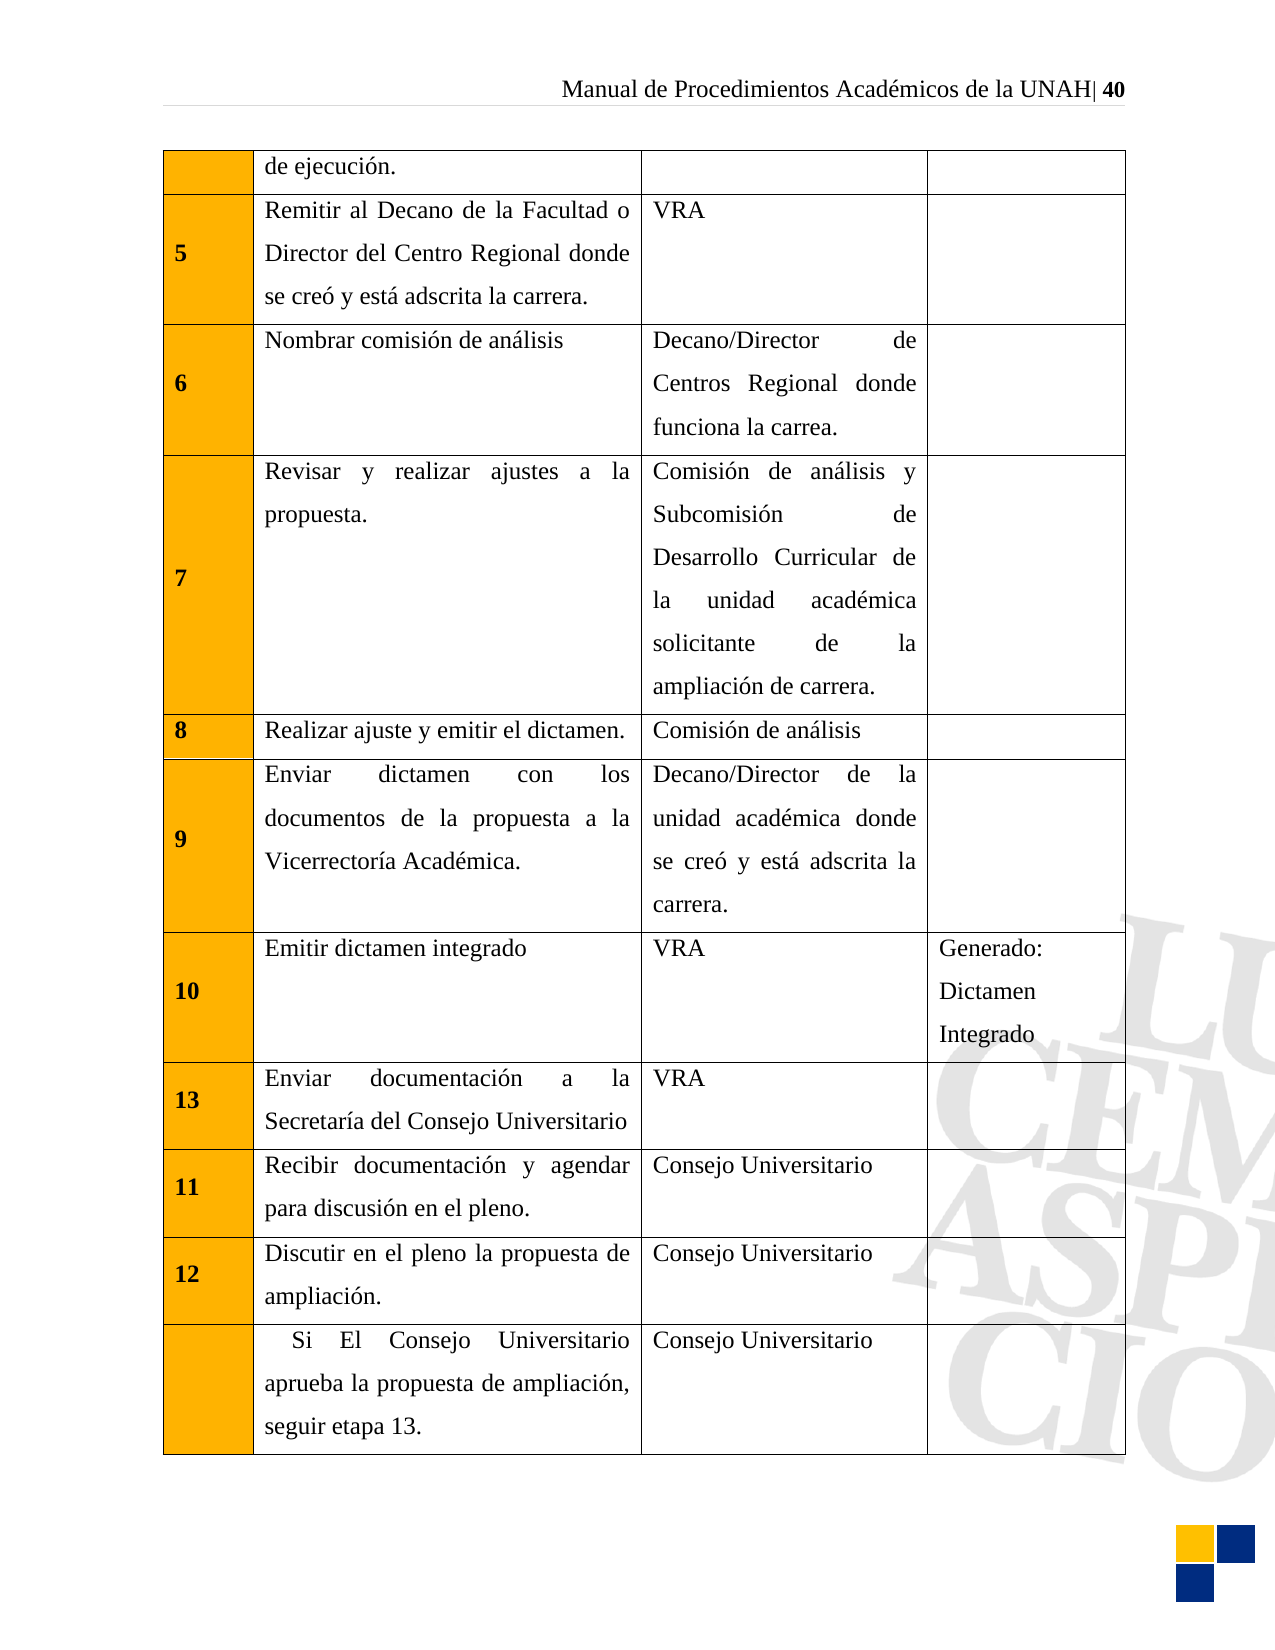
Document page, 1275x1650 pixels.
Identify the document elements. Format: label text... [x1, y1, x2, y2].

table_cell Comisión de análisis y Subcomisión de Desarrollo Curricular de la unidad académica solicitante de la ampliación de carrera. [642, 456, 927, 714]
table_cell Decano/Director de Centros Regional donde funciona la carrea. [642, 325, 927, 455]
table_cell 5 [164, 195, 253, 324]
table_cell Recibir documentación y agendar para discusión en el pleno. [254, 1150, 641, 1237]
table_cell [642, 151, 927, 194]
table_cell Consejo Universitario [642, 1150, 927, 1237]
table_cell 4 [164, 151, 253, 194]
table_cell [928, 195, 1125, 324]
table_cell [928, 1063, 1125, 1149]
table_cell 11 [164, 1150, 253, 1237]
table_cell Realizar ajuste y emitir el dictamen. [254, 715, 641, 758]
table_cell Emitir dictamen integrado [254, 933, 641, 1062]
table_cell 9 [164, 760, 253, 932]
table_cell VRA [642, 195, 927, 324]
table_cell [254, 151, 641, 194]
table_cell [928, 325, 1125, 455]
table_cell 12 [164, 1238, 253, 1324]
table_cell [928, 1325, 1125, 1454]
table_cell VRA [642, 933, 927, 1062]
table_cell 6 [164, 325, 253, 455]
table_cell Enviar dictamen con los documentos de la propuesta a la Vicerrectoría Académica. [254, 760, 641, 932]
table_cell Si El Consejo Universitario aprueba la propuesta de ampliación, seguir etapa 13. [254, 1325, 641, 1454]
table_cell Nombrar comisión de análisis [254, 325, 641, 455]
table_cell [928, 715, 1125, 758]
table_cell Consejo Universitario [642, 1238, 927, 1324]
table_cell Discutir en el pleno la propuesta de ampliación. [254, 1238, 641, 1324]
table_cell [928, 456, 1125, 714]
table_cell [928, 151, 1125, 194]
table_cell 10 [164, 933, 253, 1062]
table_cell [928, 1238, 1125, 1324]
table_cell Comisión de análisis [642, 715, 927, 758]
table_cell Remitir al Decano de la Facultad o Director del Centro Regional donde se creó y está adscrita la carrera. [254, 195, 641, 324]
table_cell [928, 760, 1125, 932]
table_cell Enviar documentación a la Secretaría del Consejo Universitario [254, 1063, 641, 1149]
table_cell Generado: Dictamen Integrado [928, 933, 1125, 1062]
table_cell 13 [164, 1063, 253, 1149]
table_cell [642, 1325, 927, 1454]
table_cell Revisar y realizar ajustes a la propuesta. [254, 456, 641, 714]
table_cell 7 [164, 456, 253, 714]
table_cell Decano/Director de la unidad académica donde se creó y está adscrita la carrera. [642, 760, 927, 932]
table_cell 8 [164, 715, 253, 758]
table_cell [928, 1150, 1125, 1237]
picture [365, 840, 1275, 1492]
table_cell [164, 1325, 253, 1454]
table_cell VRA [642, 1063, 927, 1149]
